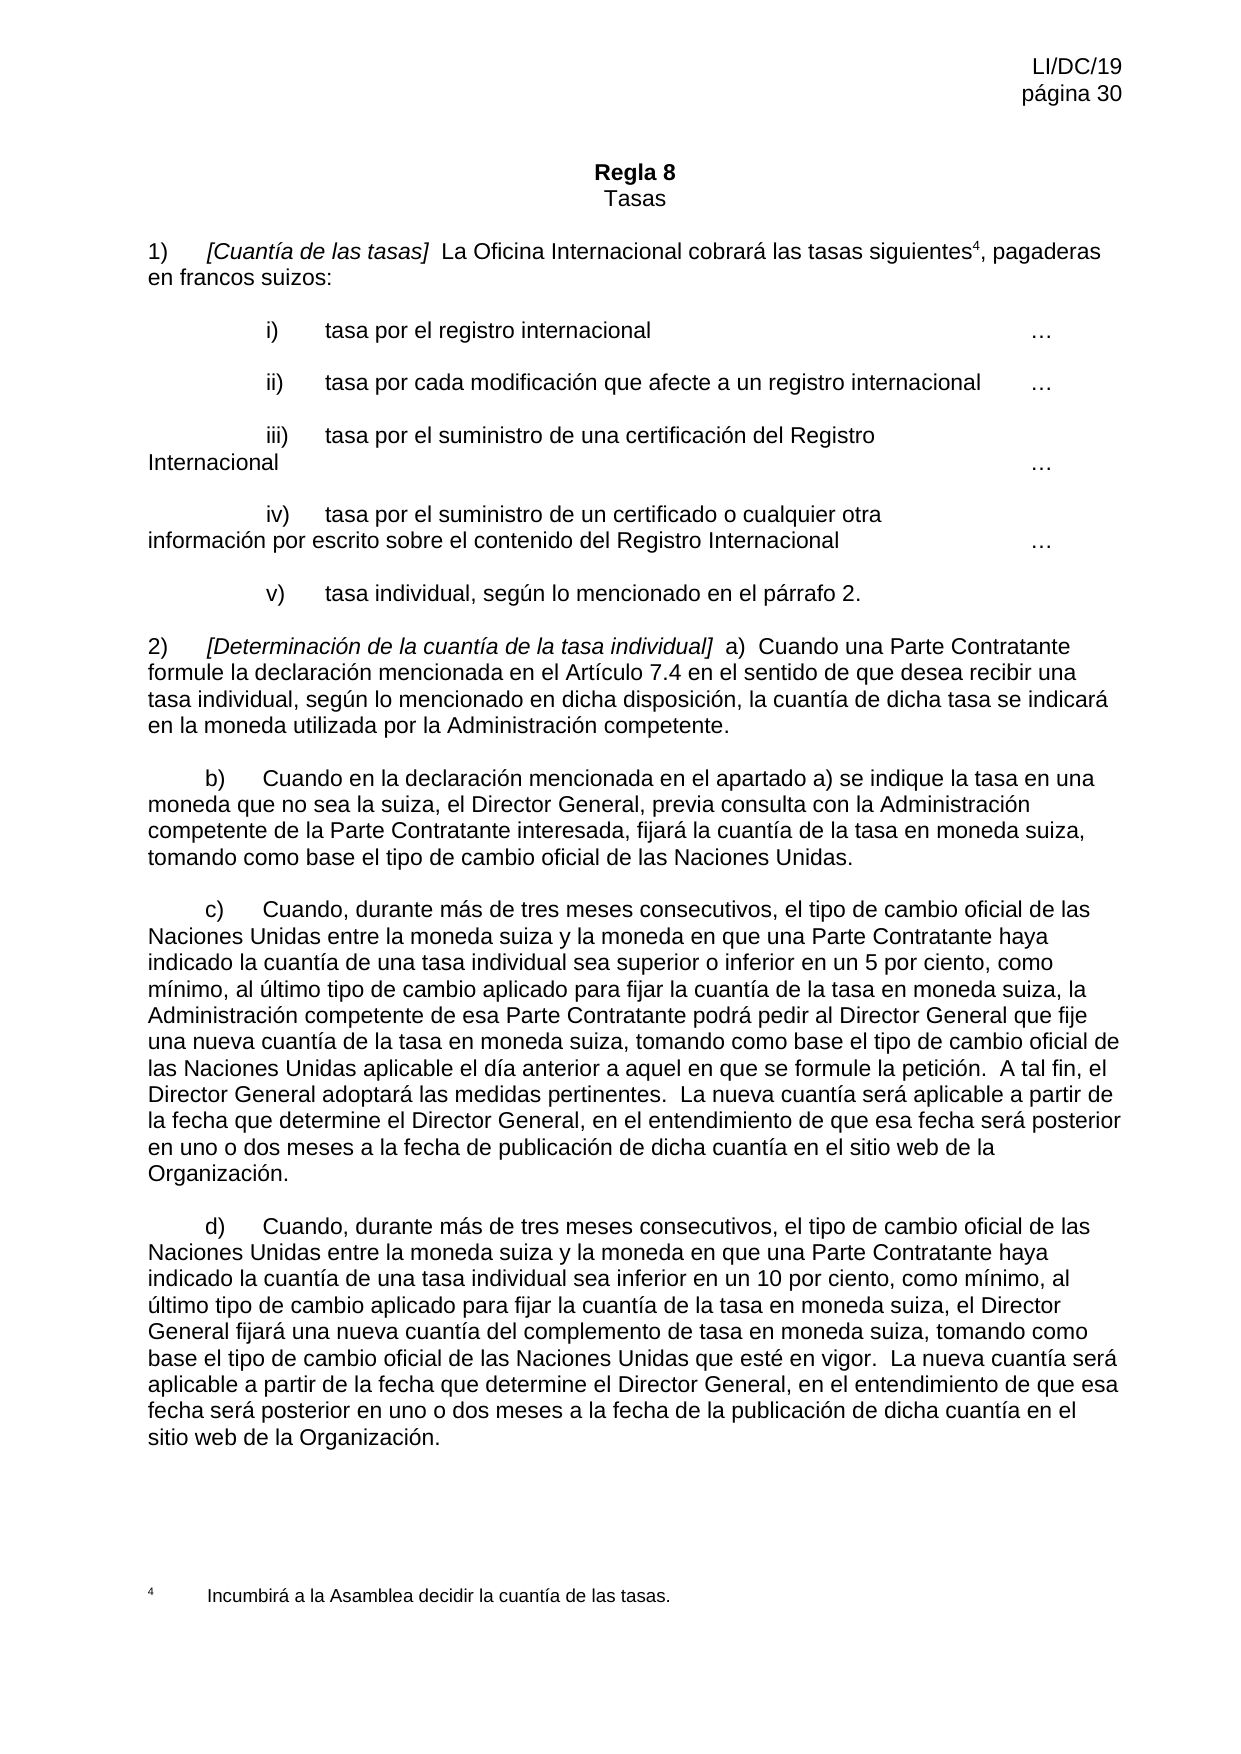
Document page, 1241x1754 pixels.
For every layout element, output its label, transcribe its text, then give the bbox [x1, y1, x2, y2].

text i) tasa por el registro internacional … [148, 317, 1122, 343]
text d) Cuando, durante más de tres meses consecutivos, el tipo de cambio oficial de las Naciones Unidas entre la moneda suiza y la moneda en que una Parte Contratante haya indicado la cuantía de una tasa individual sea inferior en un 10 por ciento, como mínimo, al último tipo de cambio aplicado para fijar la cuantía de la tasa en moneda suiza, el Director General fijará una nueva cuantía del complemento de tasa en moneda suiza, tomando como base el tipo de cambio oficial de las Naciones Unidas que esté en vigor. La nueva cuantía será aplicable a partir de la fecha que determine el Director General, en el entendimiento de que esa fecha será posterior en uno o dos meses a la fecha de la publicación de dicha cuantía en el sitio web de la Organización. [148, 1213, 1122, 1450]
text 2) [Determinación de la cuantía de la tasa individual] a) Cuando una Parte Contratante formule la declaración mencionada en el Artículo 7.4 en el sentido de que desea recibir una tasa individual, según lo mencionado en dicha disposición, la cuantía de dicha tasa se indicará en la moneda utilizada por la Administración competente. [148, 633, 1122, 738]
text v) tasa individual, según lo mencionado en el párrafo 2. [148, 580, 1122, 607]
text iii) tasa por el suministro de una certificación del Registro Internacional … [148, 422, 1122, 475]
text iv) tasa por el suministro de un certificado o cualquier otra información por escrito sobre el contenido del Registro Internacional … [148, 501, 1122, 554]
text Regla 8 [148, 158, 1122, 185]
text c) Cuando, durante más de tres meses consecutivos, el tipo de cambio oficial de las Naciones Unidas entre la moneda suiza y la moneda en que una Parte Contratante haya indicado la cuantía de una tasa individual sea superior o inferior en un 5 por ciento, como mínimo, al último tipo de cambio aplicado para fijar la cuantía de la tasa en moneda suiza, la Administración competente de esa Parte Contratante podrá pedir al Director General que fije una nueva cuantía de la tasa en moneda suiza, tomando como base el tipo de cambio oficial de las Naciones Unidas aplicable el día anterior a aquel en que se formule la petición. A tal fin, el Director General adoptará las medidas pertinentes. La nueva cuantía será aplicable a partir de la fecha que determine el Director General, en el entendimiento de que esa fecha será posterior en uno o dos meses a la fecha de publicación de dicha cuantía en el sitio web de la Organización. [148, 896, 1122, 1186]
text 1) [Cuantía de las tasas] La Oficina Internacional cobrará las tasas siguientes, pagaderas en francos suizos: [148, 238, 1122, 290]
text ii) tasa por cada modificación que afecte a un registro internacional … [148, 369, 1122, 396]
text b) Cuando en la declaración mencionada en el apartado a) se indique la tasa en una moneda que no sea la suiza, el Director General, previa consulta con la Administración competente de la Parte Contratante interesada, fijará la cuantía de la tasa en moneda suiza, tomando como base el tipo de cambio oficial de las Naciones Unidas. [148, 765, 1122, 870]
text Tasas [148, 185, 1122, 211]
